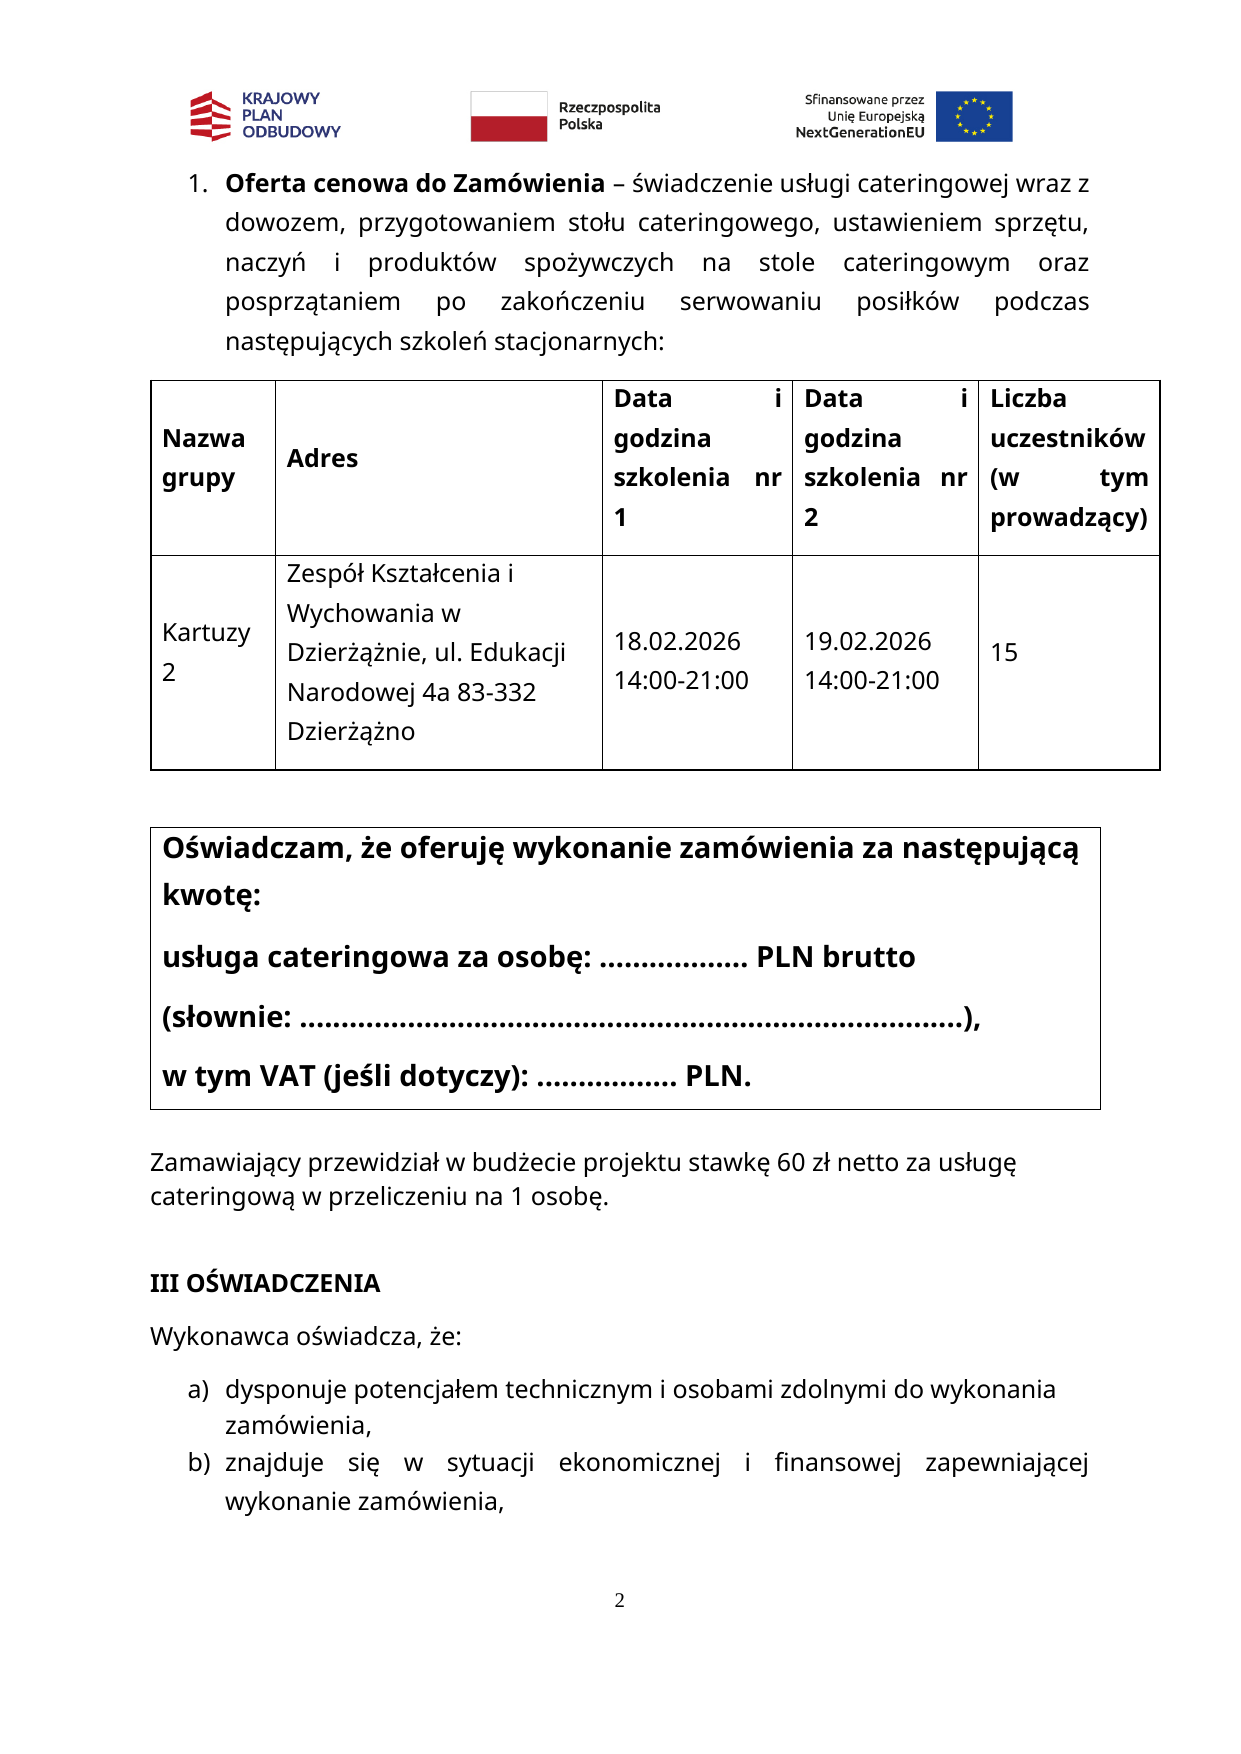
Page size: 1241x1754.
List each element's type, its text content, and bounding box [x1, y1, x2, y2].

table_cell Zespół Kształcenia i Wychowania w Dzierżążnie, ul. Edukacji Narodowej 4a 83-332 Dzierżążno [276, 556, 602, 769]
table_header Liczba uczestników (w tym prowadzący) [979, 381, 1159, 555]
table_header Data i godzina szkolenia nr 1 [603, 381, 792, 555]
table_header Nazwa grupy [152, 381, 275, 555]
table_cell 15 [979, 556, 1159, 769]
list dysponuje potencjałem technicznym i osobami zdolnymi do wykonania zamówienia, [187, 1372, 1090, 1442]
list znajduje się w sytuacji ekonomicznej i finansowej zapewniającej wykonanie zamówienia, [187, 1444, 1090, 1517]
text Wykonawca oświadcza, że: [150, 1318, 1090, 1353]
table_header Adres [276, 381, 602, 555]
text Zamawiający przewidział w budżecie projektu stawkę 60 zł netto za usługę cateringową w przeliczeniu na 1 osobę. [150, 1144, 1090, 1212]
picture [190, 72, 1031, 160]
table_header Data i godzina szkolenia nr 2 [793, 381, 978, 555]
table_cell Kartuzy 2 [152, 556, 275, 769]
text III OŚWIADCZENIA [150, 1266, 1090, 1299]
table_header Oświadczam, że oferuję wykonanie zamówienia za następującą kwotę: usługa cateringowa za osobę: ……………… PLN brutto (słownie: ................................................................................), w tym VAT (jeśli dotyczy): ................. PLN. [151, 828, 1100, 1109]
table_cell 19.02.2026 14:00-21:00 [793, 556, 978, 769]
table_cell 18.02.2026 14:00-21:00 [603, 556, 792, 769]
list Oferta cenowa do Zamówienia – świadczenie usługi cateringowej wraz z dowozem, przygotowaniem stołu cateringowego, ustawieniem sprzętu, naczyń i produktów spożywczych na stole cateringowym oraz posprzątaniem po zakończeniu serwowaniu posiłków podczas następujących szkoleń stacjonarnych: [187, 150, 1090, 357]
